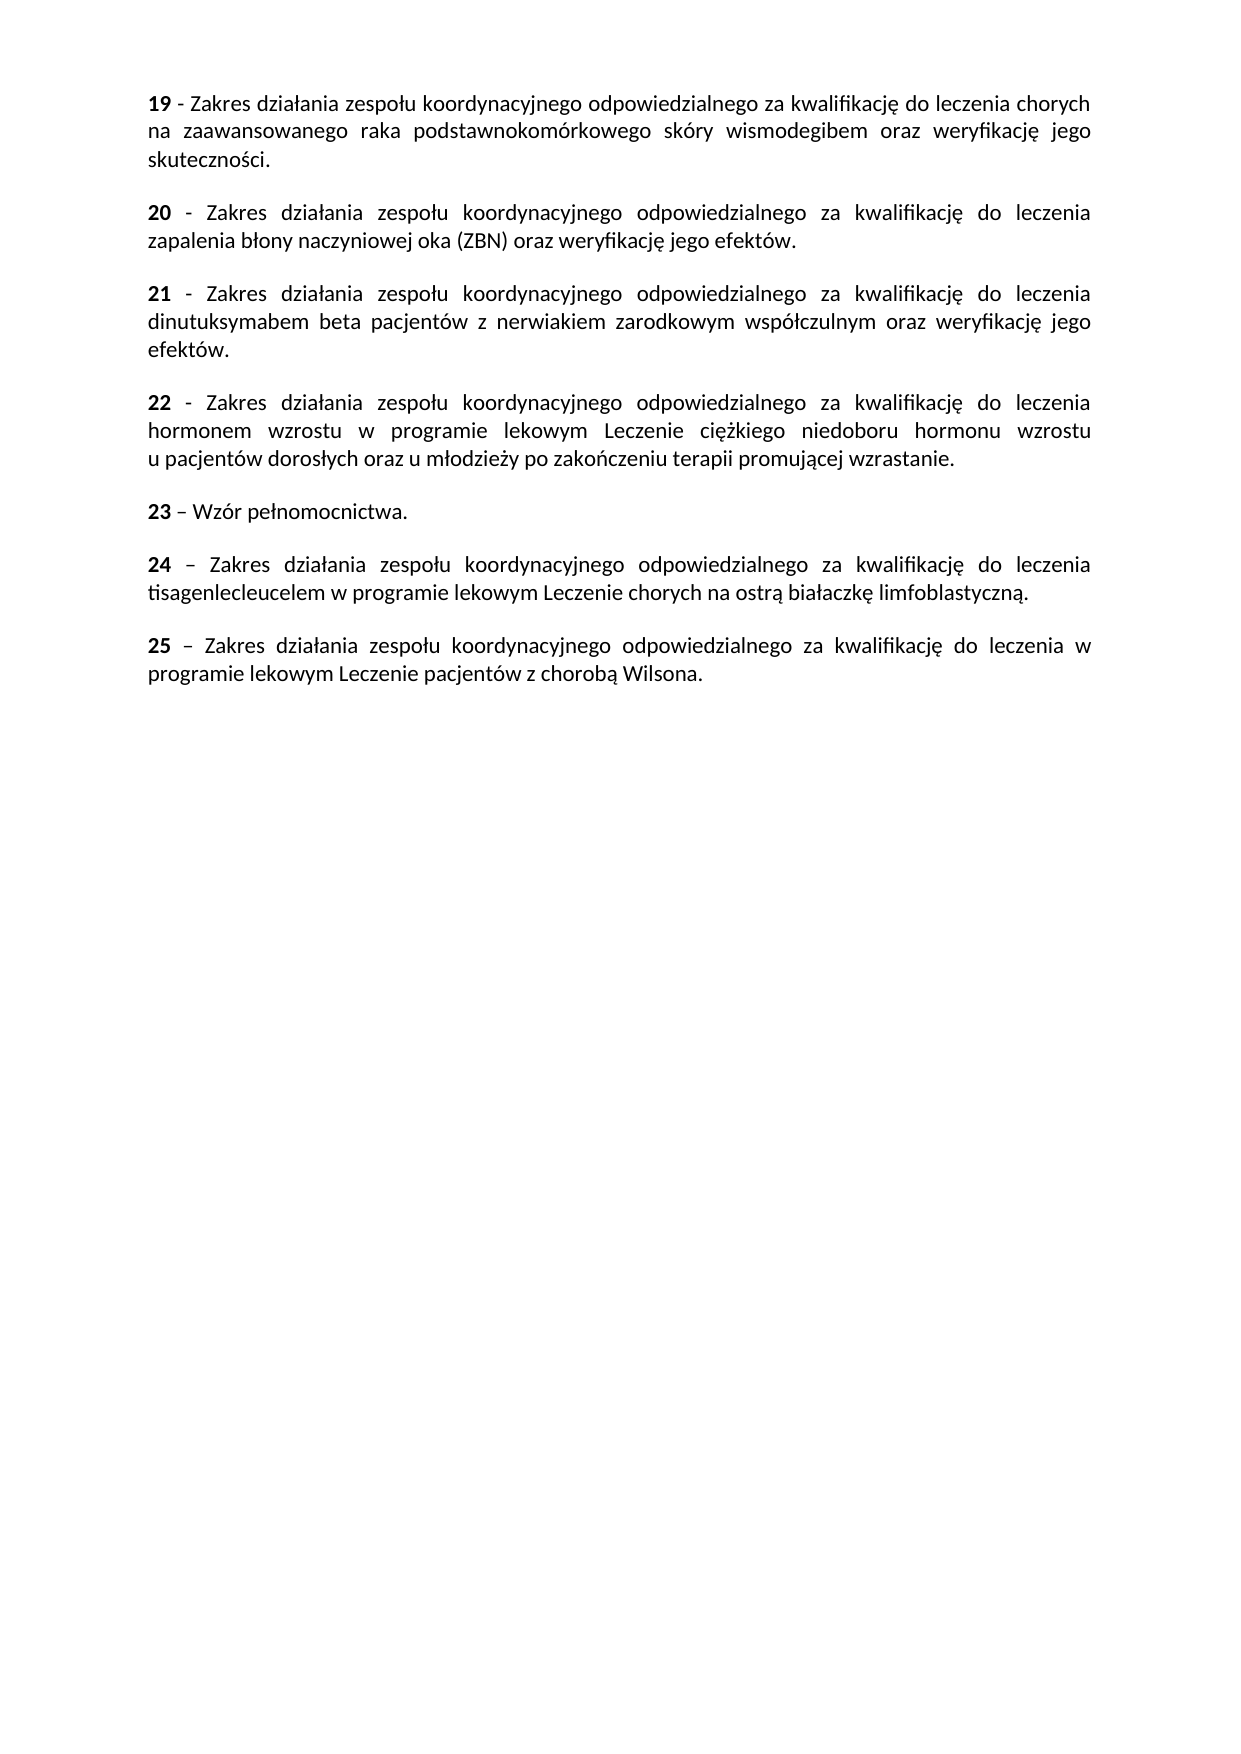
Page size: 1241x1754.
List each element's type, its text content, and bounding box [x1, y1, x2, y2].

text 21 - Zakres działania zespołu koordynacyjnego odpowiedzialnego za kwalifikację do leczenia dinutuksymabem beta pacjentów z nerwiakiem zarodkowym współczulnym oraz weryfikację jego efektów. [148, 279, 1093, 363]
text 22 - Zakres działania zespołu koordynacyjnego odpowiedzialnego za kwalifikację do leczenia hormonem wzrostu w programie lekowym Leczenie ciężkiego niedoboru hormonu wzrostu u pacjentów dorosłych oraz u młodzieży po zakończeniu terapii promującej wzrastanie. [148, 388, 1093, 472]
text 20 - Zakres działania zespołu koordynacyjnego odpowiedzialnego za kwalifikację do leczenia zapalenia błony naczyniowej oka (ZBN) oraz weryfikację jego efektów. [148, 198, 1093, 254]
text 23 – Wzór pełnomocnictwa. [148, 497, 1093, 525]
text 24 – Zakres działania zespołu koordynacyjnego odpowiedzialnego za kwalifikację do leczenia tisagenlecleucelem w programie lekowym Leczenie chorych na ostrą białaczkę limfoblastyczną. [148, 550, 1093, 606]
text 19 - Zakres działania zespołu koordynacyjnego odpowiedzialnego za kwalifikację do leczenia chorych na zaawansowanego raka podstawnokomórkowego skóry wismodegibem oraz weryfikację jego skuteczności. [148, 89, 1093, 173]
text 25 – Zakres działania zespołu koordynacyjnego odpowiedzialnego za kwalifikację do leczenia w programie lekowym Leczenie pacjentów z chorobą Wilsona. [148, 631, 1093, 687]
